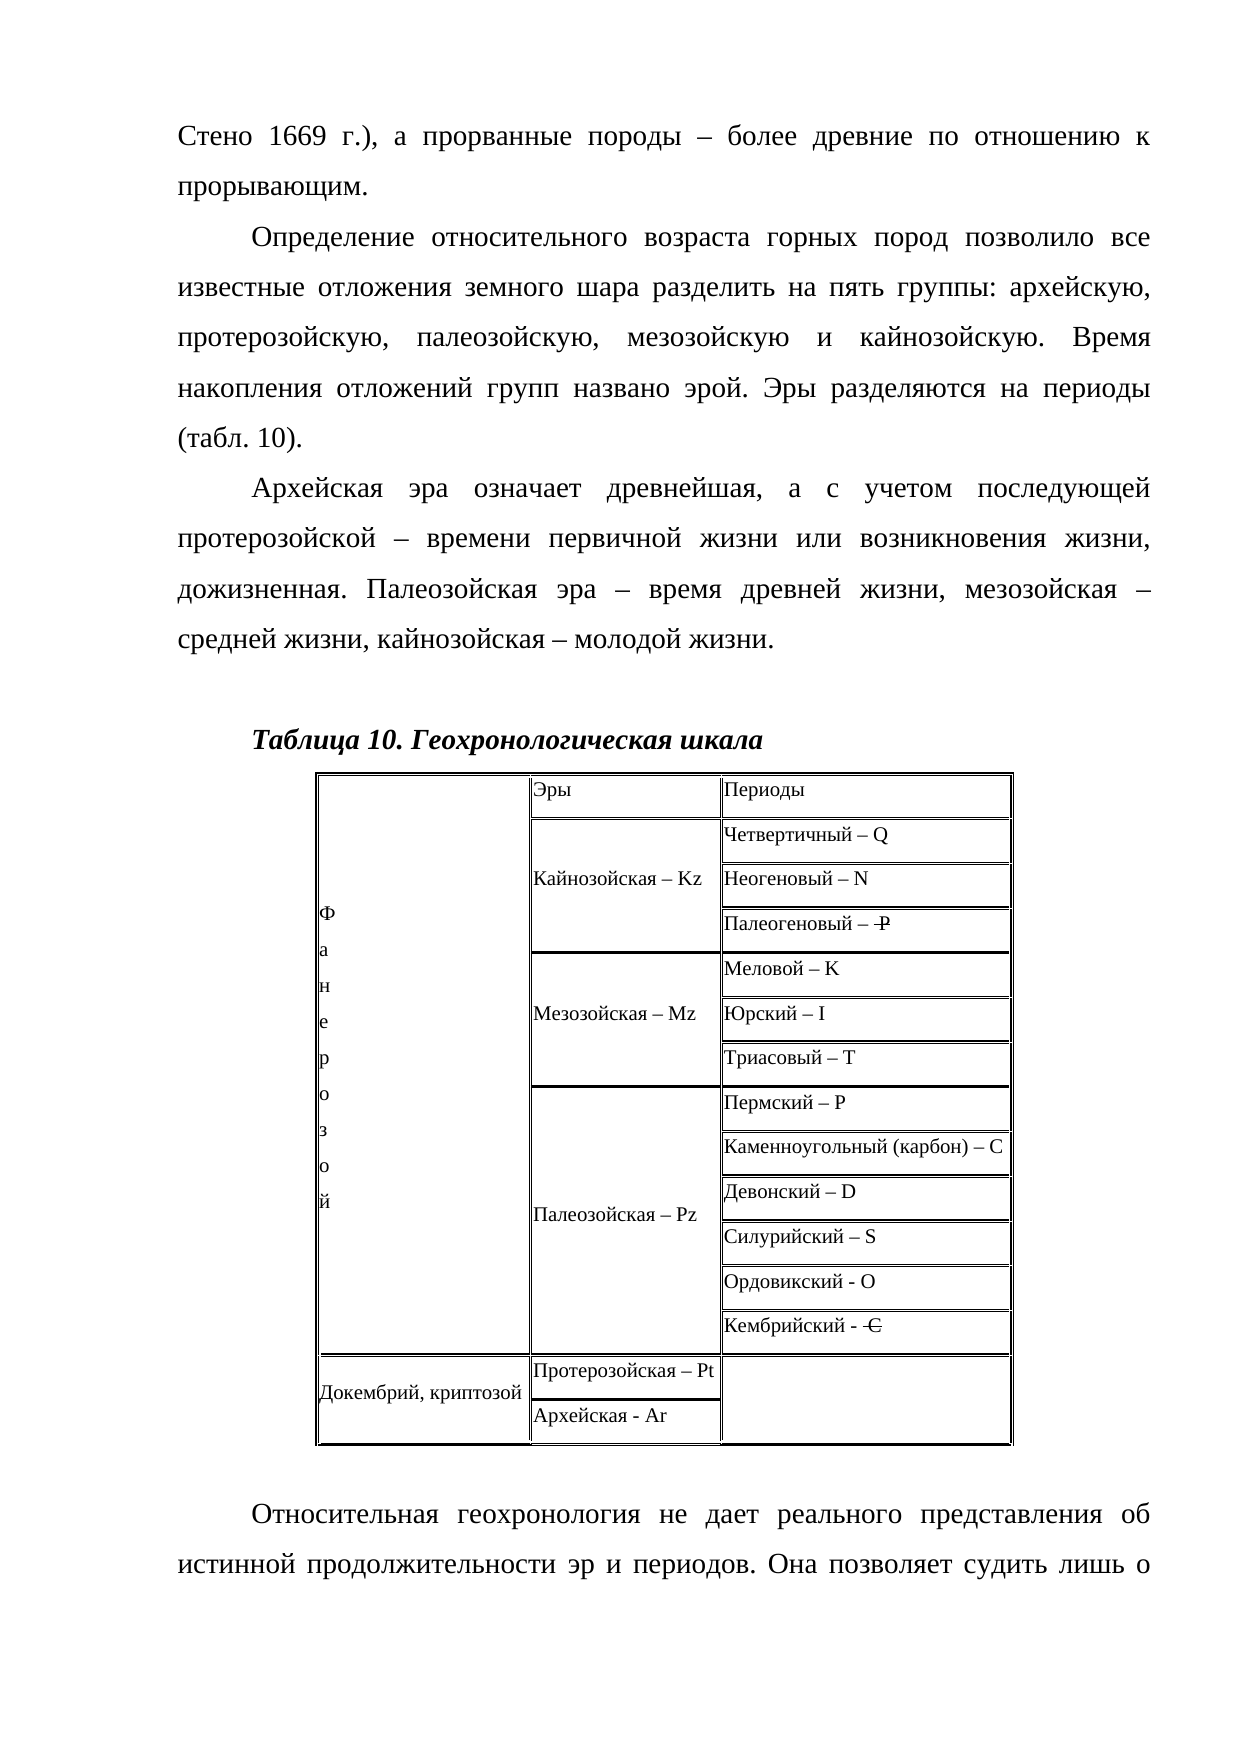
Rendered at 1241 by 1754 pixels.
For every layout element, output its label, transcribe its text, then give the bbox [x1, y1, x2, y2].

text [177, 118, 1152, 202]
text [177, 1496, 1152, 1580]
table_cell Кембрийский - С [723, 1309, 1011, 1353]
table_header Эры [531, 776, 721, 817]
text Архейская эра означает древнейшая, а с учетом последующей протерозойской – времени первичной жизни или возникновения жизни, дожизненная. Палеозойская эра – время древней жизни, мезозойская – средней жизни, кайнозойская – молодой жизни. [177, 470, 1152, 655]
table_cell [721, 1353, 1011, 1442]
table_cell Палеозойская – Pz [532, 1088, 720, 1353]
table_cell Мезозойская – Mz [532, 954, 720, 1085]
table_cell Палеогеновый – P [723, 906, 1011, 951]
table_cell Пермский – P [723, 1085, 1010, 1130]
table_cell Юрский – I [721, 996, 1012, 1040]
table_cell Каменноугольный (карбон) – C [721, 1130, 1012, 1174]
table_cell Ордовикский - O [721, 1264, 1012, 1308]
table_header Периоды [721, 776, 1010, 817]
table_cell Неогеновый – N [721, 862, 1012, 906]
table_cell Четвертичный – Q [721, 817, 1012, 862]
table_cell Меловой – K [723, 951, 1010, 996]
table_cell Триасовый – T [723, 1040, 1011, 1085]
table_cell Архейская - Ar [531, 1401, 721, 1442]
table_cell Докембрий, криптозой [319, 1353, 531, 1442]
table_cell Кайнозойская – Kz [532, 820, 720, 951]
table_cell Девонский – D [723, 1174, 1011, 1219]
text Определение относительного возраста горных пород позволило все известные отложения земного шара разделить на пять группы: архейскую, протерозойскую, палеозойскую, мезозойскую и кайнозойскую. Время накопления отложений групп названо эрой. Эры разделяются на периоды (табл. 10). [177, 219, 1152, 453]
text Таблица 10. Геохронологическая шкала [177, 722, 1152, 755]
table_header Ф а н е р о з о й [319, 776, 531, 1353]
table_cell Протерозойская – Pt [532, 1357, 720, 1398]
table_cell Силурийский – S [723, 1219, 1011, 1264]
